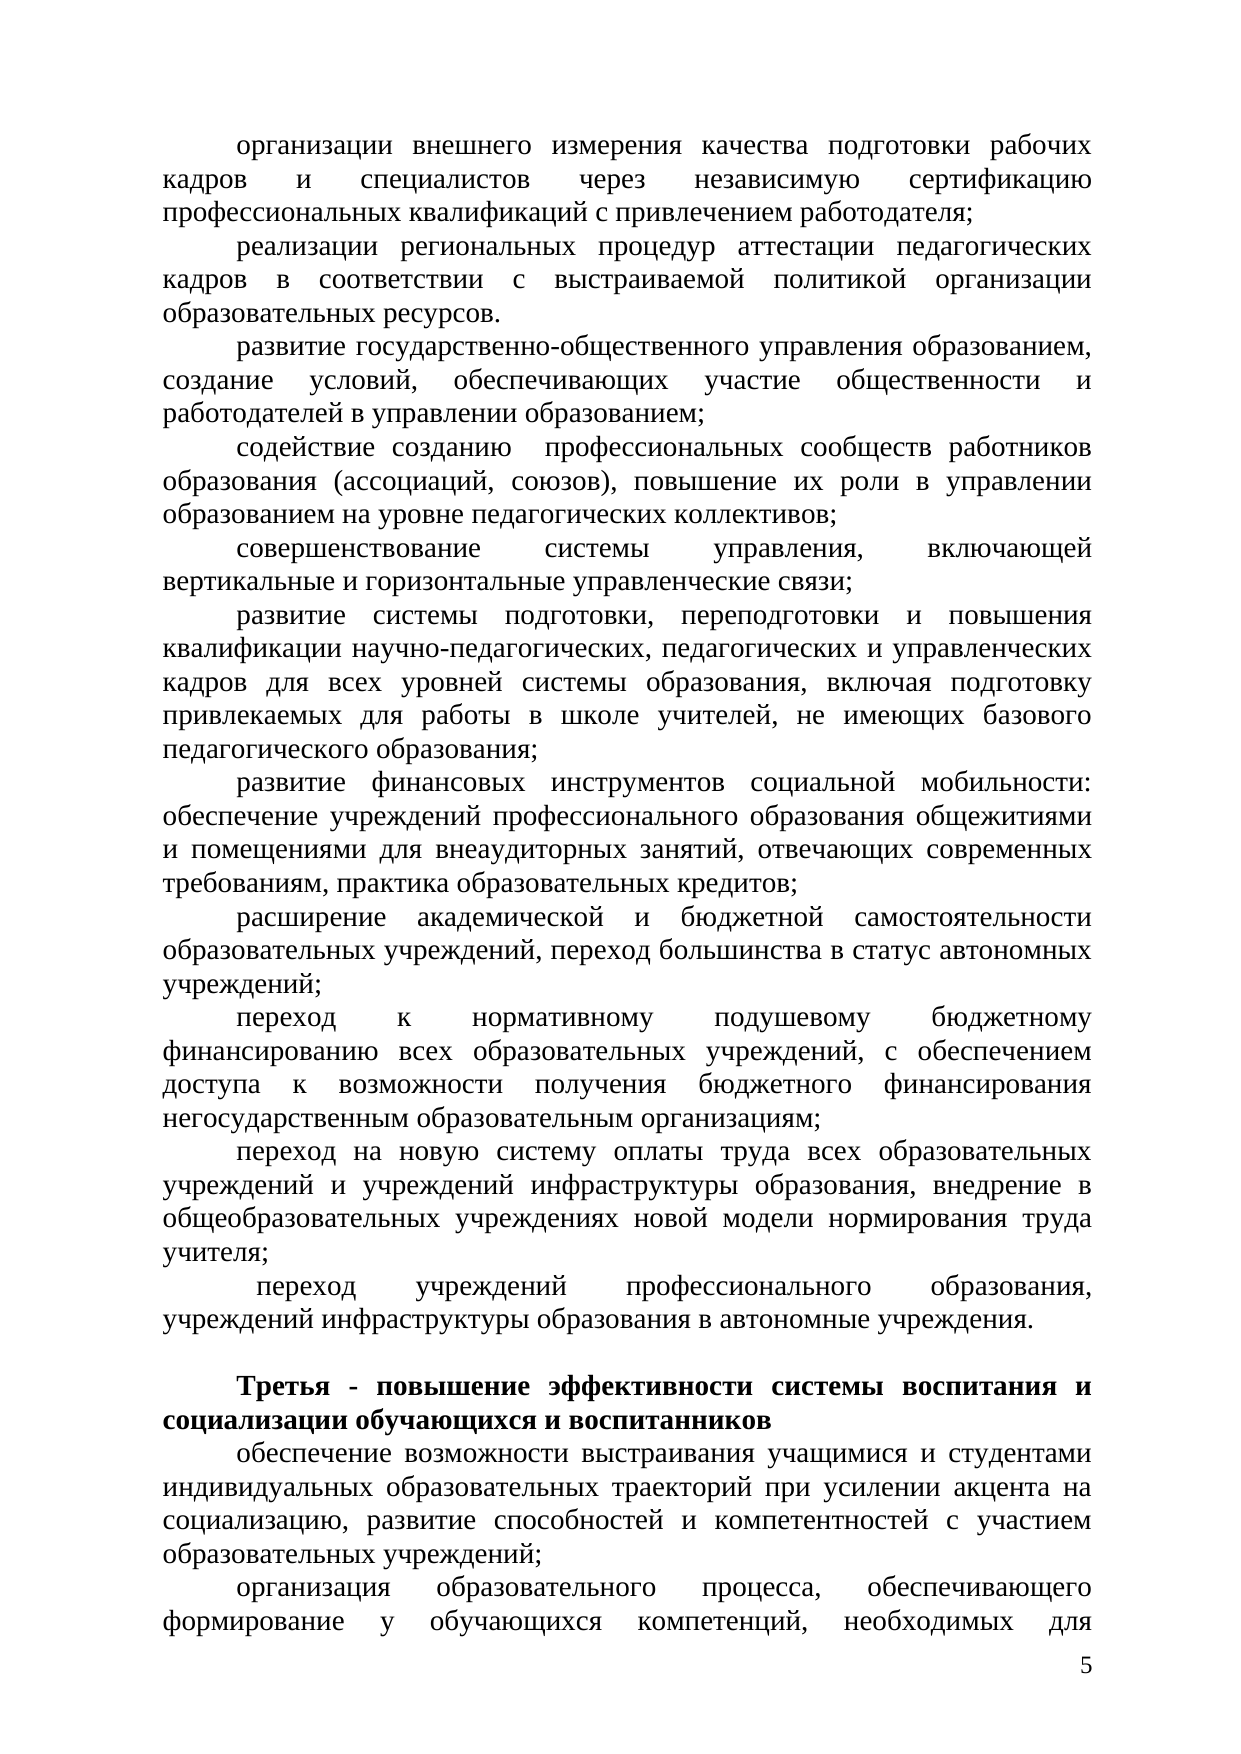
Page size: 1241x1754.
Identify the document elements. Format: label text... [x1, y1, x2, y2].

text содействие созданию профессиональных сообществ работников образования (ассоциаций, союзов), повышение их роли в управлении образованием на уровне педагогических коллективов; [162, 429, 1092, 530]
text реализации региональных процедур аттестации педагогических кадров в соответствии с выстраиваемой политикой организации образовательных ресурсов. [162, 228, 1092, 328]
text переход к нормативному подушевому бюджетному финансированию всех образовательных учреждений, с обеспечением доступа к возможности получения бюджетного финансирования негосударственным образовательным организациям; [162, 999, 1092, 1133]
text расширение академической и бюджетной самостоятельности образовательных учреждений, переход большинства в статус автономных учреждений; [162, 899, 1092, 999]
text Третья - повышение эффективности системы воспитания и социализации обучающихся и воспитанников [162, 1368, 1092, 1435]
text развитие системы подготовки, переподготовки и повышения квалификации научно-педагогических, педагогических и управленческих кадров для всех уровней системы образования, включая подготовку привлекаемых для работы в школе учителей, не имеющих базового педагогического образования; [162, 597, 1092, 764]
text переход учреждений профессионального образования, учреждений инфраструктуры образования в автономные учреждения. [162, 1268, 1092, 1335]
text переход на новую систему оплаты труда всех образовательных учреждений и учреждений инфраструктуры образования, внедрение в общеобразовательных учреждениях новой модели нормирования труда учителя; [162, 1133, 1092, 1268]
text организации внешнего измерения качества подготовки рабочих кадров и специалистов через независимую сертификацию профессиональных квалификаций с привлечением работодателя; [162, 127, 1092, 228]
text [162, 1569, 1092, 1637]
text совершенствование системы управления, включающей вертикальные и горизонтальные управленческие связи; [162, 530, 1092, 597]
text развитие финансовых инструментов социальной мобильности: обеспечение учреждений профессионального образования общежитиями и помещениями для внеаудиторных занятий, отвечающих современных требованиям, практика образовательных кредитов; [162, 764, 1092, 899]
text развитие государственно-общественного управления образованием, создание условий, обеспечивающих участие общественности и работодателей в управлении образованием; [162, 328, 1092, 429]
text обеспечение возможности выстраивания учащимися и студентами индивидуальных образовательных траекторий при усилении акцента на социализацию, развитие способностей и компетентностей с участием образовательных учреждений; [162, 1435, 1092, 1569]
